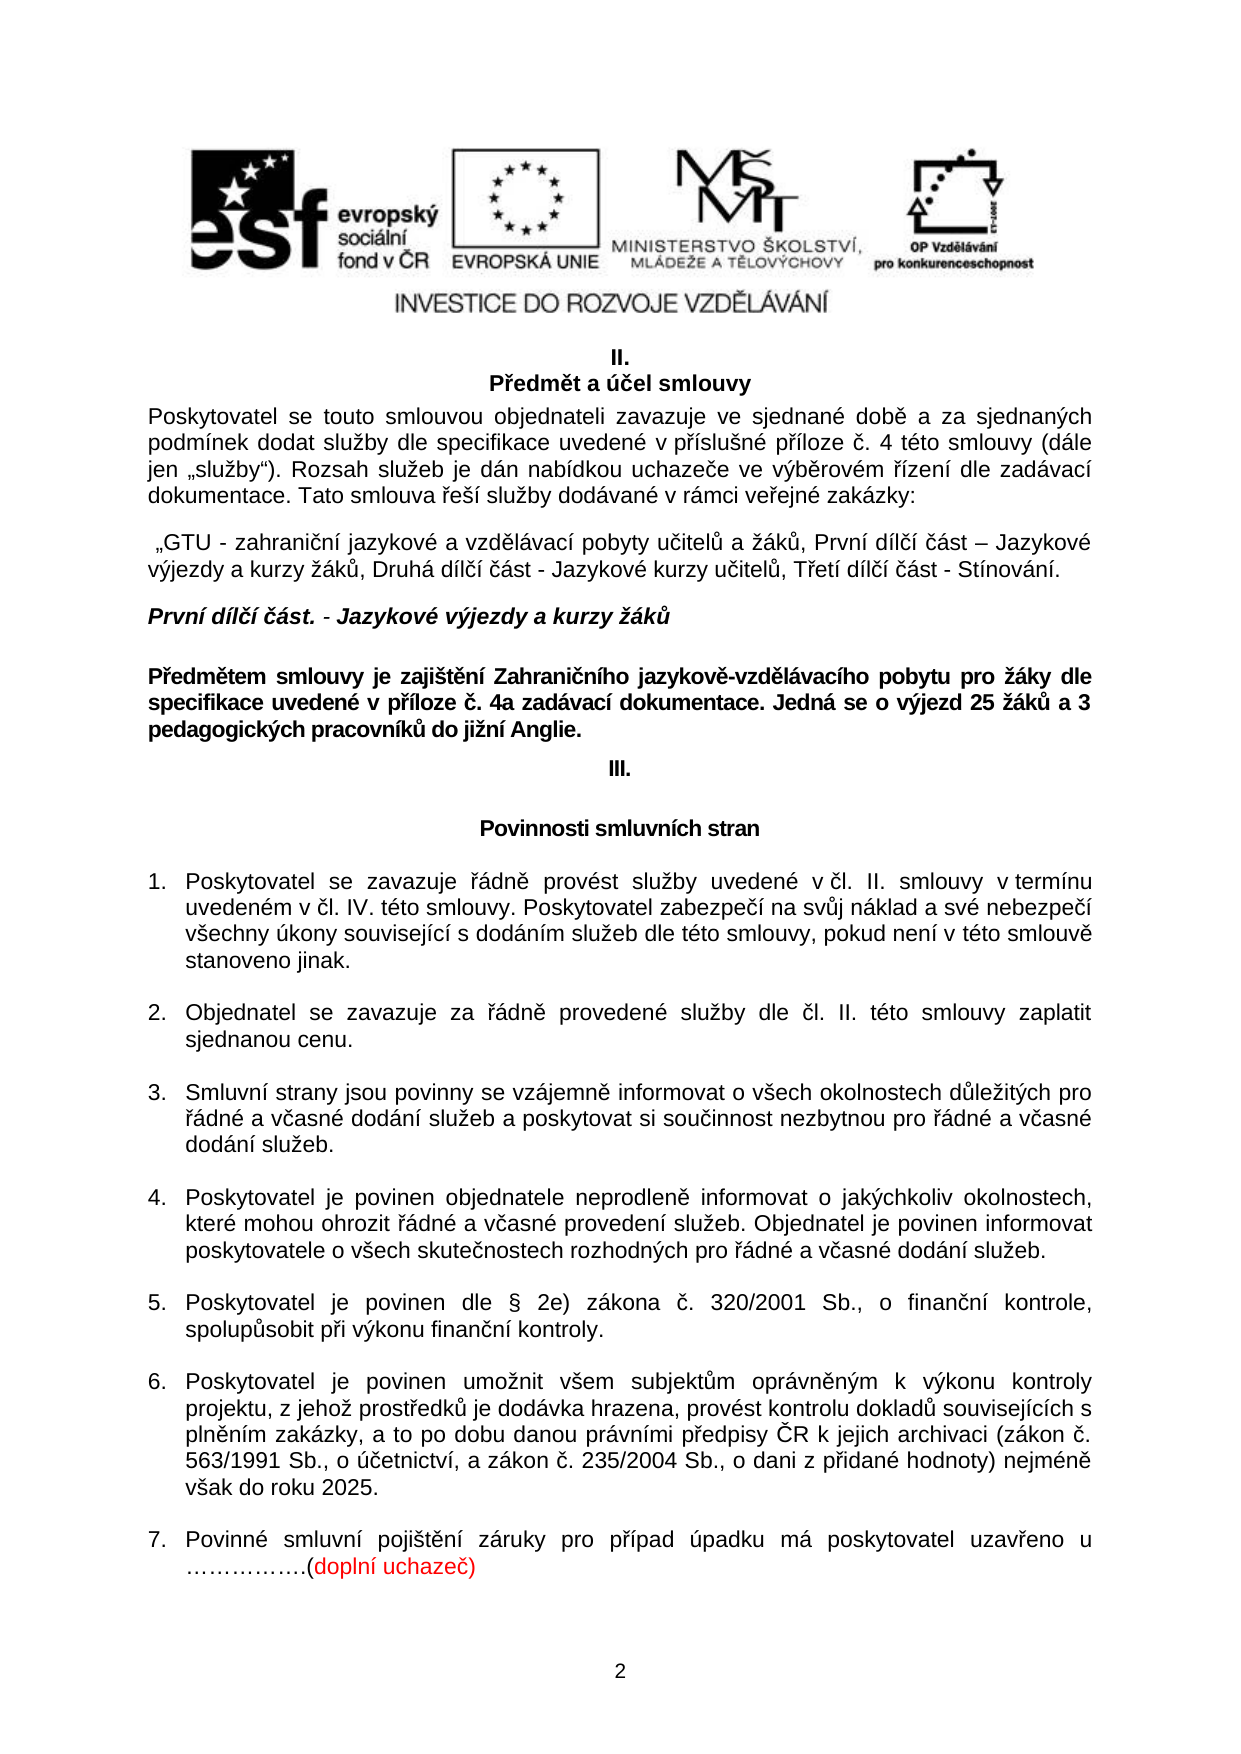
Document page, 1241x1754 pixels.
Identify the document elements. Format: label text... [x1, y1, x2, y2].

subtitle II. [148, 344, 1092, 370]
list „GTU - zahraniční jazykové a vzdělávací pobyty učitelů a žáků, První dílčí část – Jazykové výjezdy a kurzy žáků, Druhá dílčí část - Jazykové kurzy učitelů, Třetí dílčí část - Stínování. [148, 529, 1092, 582]
list Objednatel se zavazuje za řádně provedené služby dle čl. II. této smlouvy zaplatit sjednanou cenu. [148, 999, 1092, 1052]
list Poskytovatel se zavazuje řádně provést služby uvedené v čl. II. smlouvy v termínu uvedeném v čl. IV. této smlouvy. Poskytovatel zabezpečí na svůj náklad a své nebezpečí všechny úkony související s dodáním služeb dle této smlouvy, pokud není v této smlouvě stanoveno jinak. [148, 868, 1092, 973]
list Poskytovatel je povinen umožnit všem subjektům oprávněným k výkonu kontroly projektu, z jehož prostředků je dodávka hrazena, provést kontrolu dokladů souvisejících s plněním zakázky, a to po dobu danou právními předpisy ČR k jejich archivaci (zákon č. 563/1991 Sb., o účetnictví, a zákon č. 235/2004 Sb., o dani z přidané hodnoty) nejméně však do roku 2025. [148, 1368, 1092, 1500]
list Poskytovatel se touto smlouvou objednateli zavazuje ve sjednané době a za sjednaných podmínek dodat služby dle specifikace uvedené v příslušné příloze č. 4 této smlouvy (dále jen „služby“). Rozsah služeb je dán nabídkou uchazeče ve výběrovém řízení dle zadávací dokumentace. Tato smlouva řeší služby dodávané v rámci veřejné zakázky: [148, 403, 1092, 508]
list Předmětem smlouvy je zajištění Zahraničního jazykově-vzdělávacího pobytu pro žáky dle specifikace uvedené v příloze č. 4a zadávací dokumentace. Jedná se o výjezd 25 žáků a 3 pedagogických pracovníků do jižní Anglie. [148, 663, 1092, 742]
picture [147, 112, 1093, 344]
list Poskytovatel je povinen objednatele neprodleně informovat o jakýchkoliv okolnostech, které mohou ohrozit řádné a včasné provedení služeb. Objednatel je povinen informovat poskytovatele o všech skutečnostech rozhodných pro řádné a včasné dodání služeb. [148, 1184, 1092, 1263]
text Povinnosti smluvních stran [148, 815, 1092, 841]
list III. [148, 754, 1092, 781]
list Povinné smluvní pojištění záruky pro případ úpadku má poskytovatel uzavřeno u …………….(doplní uchazeč) [148, 1526, 1092, 1579]
list První dílčí část. - Jazykové výjezdy a kurzy žáků [148, 603, 1092, 629]
list Poskytovatel je povinen dle § 2e) zákona č. 320/2001 Sb., o finanční kontrole, spolupůsobit při výkonu finanční kontroly. [148, 1289, 1092, 1342]
list Smluvní strany jsou povinny se vzájemně informovat o všech okolnostech důležitých pro řádné a včasné dodání služeb a poskytovat si součinnost nezbytnou pro řádné a včasné dodání služeb. [148, 1078, 1092, 1157]
subtitle Předmět a účel smlouvy [148, 370, 1092, 397]
